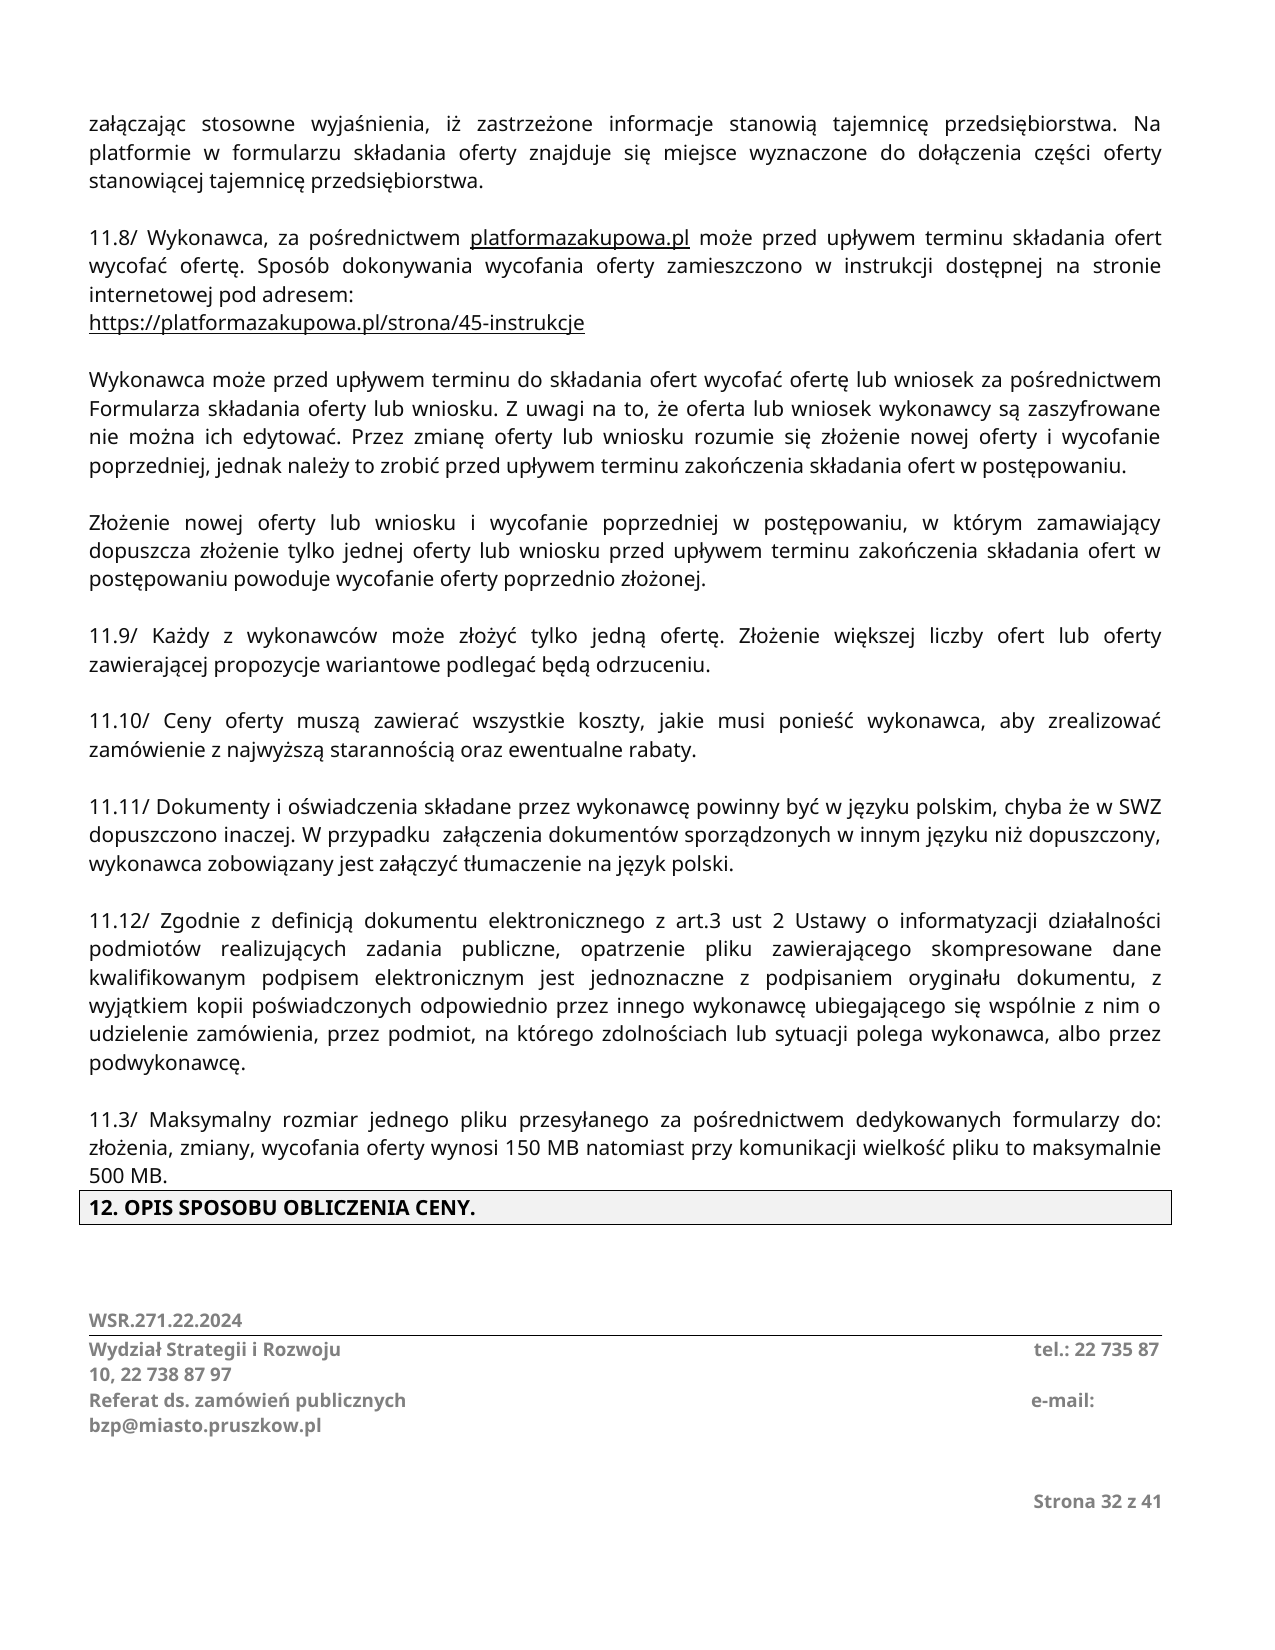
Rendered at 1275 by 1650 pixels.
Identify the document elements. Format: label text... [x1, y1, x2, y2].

text Złożenie nowej oferty lub wniosku i wycofanie poprzedniej w postępowaniu, w którym zamawiający dopuszcza złożenie tylko jednej oferty lub wniosku przed upływem terminu zakończenia składania ofert w postępowaniu powoduje wycofanie oferty poprzednio złożonej. [89, 508, 1162, 593]
text https://platformazakupowa.pl/strona/45-instrukcje [89, 308, 1162, 337]
text 11.3/ Maksymalny rozmiar jednego pliku przesyłanego za pośrednictwem dedykowanych formularzy do: złożenia, zmiany, wycofania oferty wynosi 150 MB natomiast przy komunikacji wielkość pliku to maksymalnie 500 MB. [89, 1105, 1162, 1190]
text 11.12/ Zgodnie z definicją dokumentu elektronicznego z art.3 ust 2 Ustawy o informatyzacji działalności podmiotów realizujących zadania publiczne, opatrzenie pliku zawierającego skompresowane dane kwalifikowanym podpisem elektronicznym jest jednoznaczne z podpisaniem oryginału dokumentu, z wyjątkiem kopii poświadczonych odpowiednio przez innego wykonawcę ubiegającego się wspólnie z nim o udzielenie zamówienia, przez podmiot, na którego zdolnościach lub sytuacji polega wykonawca, albo przez podwykonawcę. [89, 906, 1162, 1076]
text 11.8/ Wykonawca, za pośrednictwem platformazakupowa.pl może przed upływem terminu składania ofert wycofać ofertę. Sposób dokonywania wycofania oferty zamieszczono w instrukcji dostępnej na stronie internetowej pod adresem: [89, 223, 1162, 308]
text 12. OPIS SPOSOBU OBLICZENIA CENY. [80, 1191, 1171, 1224]
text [89, 109, 1162, 195]
text Wykonawca może przed upływem terminu do składania ofert wycofać ofertę lub wniosek za pośrednictwem Formularza składania oferty lub wniosku. Z uwagi na to, że oferta lub wniosek wykonawcy są zaszyfrowane nie można ich edytować. Przez zmianę oferty lub wniosku rozumie się złożenie nowej oferty i wycofanie poprzedniej, jednak należy to zrobić przed upływem terminu zakończenia składania ofert w postępowaniu. [89, 365, 1162, 479]
text 11.10/ Ceny oferty muszą zawierać wszystkie koszty, jakie musi ponieść wykonawca, aby zrealizować zamówienie z najwyższą starannością oraz ewentualne rabaty. [89, 707, 1162, 763]
text 11.11/ Dokumenty i oświadczenia składane przez wykonawcę powinny być w języku polskim, chyba że w SWZ dopuszczono inaczej. W przypadku załączenia dokumentów sporządzonych w innym języku niż dopuszczony, wykonawca zobowiązany jest załączyć tłumaczenie na język polski. [89, 792, 1162, 877]
text 11.9/ Każdy z wykonawców może złożyć tylko jedną ofertę. Złożenie większej liczby ofert lub oferty zawierającej propozycje wariantowe podlegać będą odrzuceniu. [89, 621, 1162, 678]
